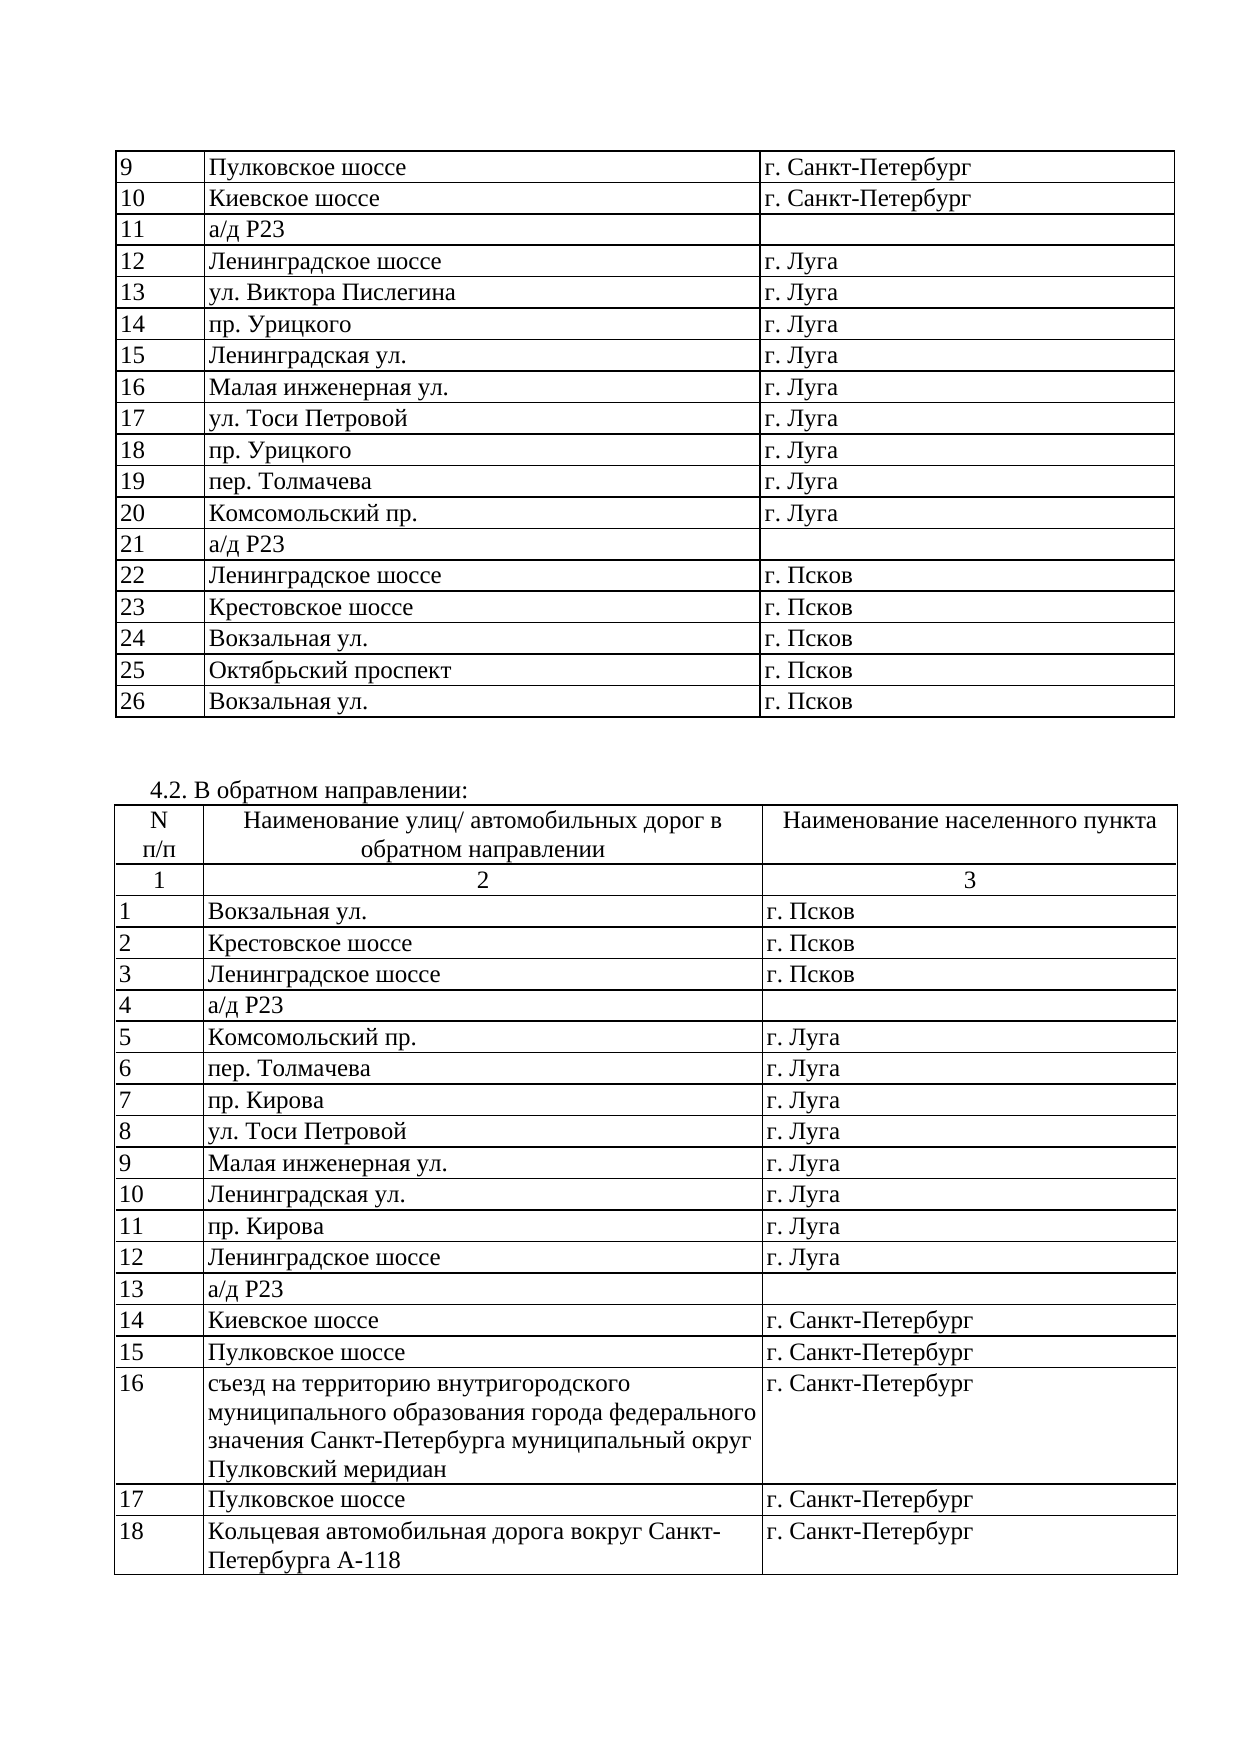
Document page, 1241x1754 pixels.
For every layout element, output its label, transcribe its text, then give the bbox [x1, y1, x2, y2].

table_cell г. Луга [763, 1209, 1177, 1241]
table_cell Пулковское шоссе [204, 1485, 762, 1514]
table_cell г. Санкт-Петербург [763, 1335, 1177, 1366]
table_cell пр. Кирова [204, 1211, 762, 1241]
table_cell Крестовское шоссе [204, 928, 762, 957]
table_cell 14 [115, 1305, 203, 1335]
table_cell 11 [117, 215, 204, 244]
table_cell 23 [117, 592, 204, 622]
table_cell Ленинградское шоссе [204, 959, 762, 989]
table_cell пер. Толмачева [205, 466, 759, 496]
table_cell г. Санкт-Петербург [763, 1366, 1177, 1483]
table_cell 24 [117, 623, 204, 653]
table_cell ул. Тоси Петровой [204, 1116, 762, 1146]
table_cell 21 [117, 529, 204, 559]
table_cell Комсомольский пр. [205, 498, 759, 527]
table_cell Киевское шоссе [205, 183, 759, 213]
table_cell Кольцевая автомобильная дорога вокруг Санкт-Петербурга А-118 [204, 1516, 762, 1573]
table_cell 12 [117, 246, 204, 276]
table_cell г. Псков [761, 592, 1174, 622]
table_cell 10 [117, 183, 204, 213]
table_cell пр. Кирова [204, 1085, 762, 1115]
table_cell 1 [115, 864, 203, 894]
table_cell 3 [763, 863, 1177, 894]
table_cell ул. Виктора Пислегина [205, 277, 759, 307]
table_cell Вокзальная ул. [205, 623, 759, 653]
table_cell г. Псков [763, 958, 1177, 989]
table_cell 4 [115, 990, 203, 1020]
table_cell 14 [117, 309, 204, 339]
table_cell Ленинградская ул. [204, 1179, 762, 1209]
table_cell а/д Р23 [204, 991, 762, 1020]
table_cell 19 [117, 466, 204, 496]
table_cell г. Луга [763, 1020, 1177, 1052]
table_cell 20 [117, 498, 204, 527]
table_cell 2 [204, 865, 762, 894]
table_cell Ленинградская ул. [205, 340, 759, 370]
table_cell г. Луга [761, 466, 1174, 496]
text 4.2. В обратном направлении: [150, 775, 1090, 804]
table_cell г. Псков [763, 895, 1177, 926]
table_cell 13 [117, 277, 204, 307]
table_cell Комсомольский пр. [204, 1022, 762, 1052]
table_cell пр. Урицкого [205, 435, 759, 464]
table_cell г. Луга [761, 403, 1174, 433]
table_cell 16 [115, 1368, 203, 1483]
table_cell 11 [115, 1210, 203, 1241]
table_cell г. Санкт-Петербург [763, 1483, 1177, 1514]
table_cell 9 [117, 152, 204, 181]
table_cell а/д Р23 [205, 215, 759, 244]
table_cell г. Луга [763, 1178, 1177, 1209]
table_cell г. Санкт-Петербург [763, 1304, 1177, 1335]
table_cell ул. Тоси Петровой [205, 403, 759, 433]
table_cell г. Псков [763, 926, 1177, 957]
table_cell Ленинградское шоссе [205, 246, 759, 276]
table_cell пер. Толмачева [204, 1053, 762, 1083]
table_cell 15 [117, 340, 204, 370]
table_cell а/д Р23 [204, 1274, 762, 1303]
table_cell 17 [115, 1484, 203, 1514]
table_cell г. Псков [761, 561, 1174, 590]
table_cell 2 [115, 927, 203, 957]
table_cell 12 [115, 1242, 203, 1272]
table_cell г. Луга [761, 340, 1174, 370]
table_cell [761, 215, 1174, 244]
table_cell 26 [117, 686, 204, 716]
table_cell г. Луга [761, 309, 1174, 339]
table_cell 25 [117, 655, 204, 685]
table_cell Октябрьский проспект [205, 655, 759, 685]
table_cell Крестовское шоссе [205, 592, 759, 622]
table_cell Киевское шоссе [204, 1305, 762, 1335]
table_cell г. Санкт-Петербург [763, 1515, 1177, 1573]
table_cell [763, 1272, 1177, 1303]
table_cell г. Луга [763, 1146, 1177, 1178]
table_cell Ленинградское шоссе [204, 1242, 762, 1272]
table_cell 13 [115, 1273, 203, 1303]
table_header N п/п [115, 806, 203, 863]
table_cell съезд на территорию внутригородского муниципального образования города федерального значения Санкт-Петербурга муниципальный округ Пулковский меридиан [204, 1368, 762, 1483]
table_cell 18 [115, 1516, 203, 1573]
table_cell г. Луга [761, 498, 1174, 527]
table_cell пр. Урицкого [205, 309, 759, 339]
table_cell Вокзальная ул. [205, 686, 759, 716]
table_cell г. Луга [761, 277, 1174, 307]
table_cell 6 [115, 1053, 203, 1083]
table_cell Малая инженерная ул. [205, 372, 759, 402]
table_cell г. Луга [763, 1083, 1177, 1115]
table_cell г. Псков [761, 623, 1174, 653]
table_cell г. Луга [763, 1052, 1177, 1083]
table_cell 5 [115, 1021, 203, 1052]
table_cell [763, 989, 1177, 1020]
table_cell Пулковское шоссе [205, 152, 759, 181]
table_cell г. Псков [761, 686, 1174, 716]
table_cell Малая инженерная ул. [204, 1148, 762, 1178]
table_cell г. Луга [763, 1241, 1177, 1272]
table_header Наименование населенного пункта [763, 806, 1177, 863]
table_cell 22 [117, 561, 204, 590]
table_cell г. Псков [761, 655, 1174, 685]
table_cell Ленинградское шоссе [205, 561, 759, 590]
table_cell 18 [117, 435, 204, 464]
table_cell Вокзальная ул. [204, 896, 762, 926]
table_cell г. Санкт-Петербург [761, 183, 1174, 213]
table_cell 16 [117, 372, 204, 402]
table_cell [761, 529, 1174, 559]
table_cell г. Луга [761, 372, 1174, 402]
table_cell 10 [115, 1179, 203, 1209]
table_cell 7 [115, 1084, 203, 1115]
table_cell 8 [115, 1116, 203, 1146]
table_cell а/д Р23 [205, 529, 759, 559]
table_cell г. Луга [763, 1115, 1177, 1146]
table_cell 1 [115, 896, 203, 926]
table_cell Пулковское шоссе [204, 1337, 762, 1366]
table_cell г. Санкт-Петербург [761, 152, 1174, 181]
table_cell 3 [115, 959, 203, 989]
table_cell г. Луга [761, 435, 1174, 464]
table_cell 9 [115, 1147, 203, 1178]
table_cell 17 [117, 403, 204, 433]
table_header Наименование улиц/ автомобильных дорог в обратном направлении [204, 806, 762, 863]
table_cell г. Луга [761, 246, 1174, 276]
table_cell 15 [115, 1336, 203, 1366]
